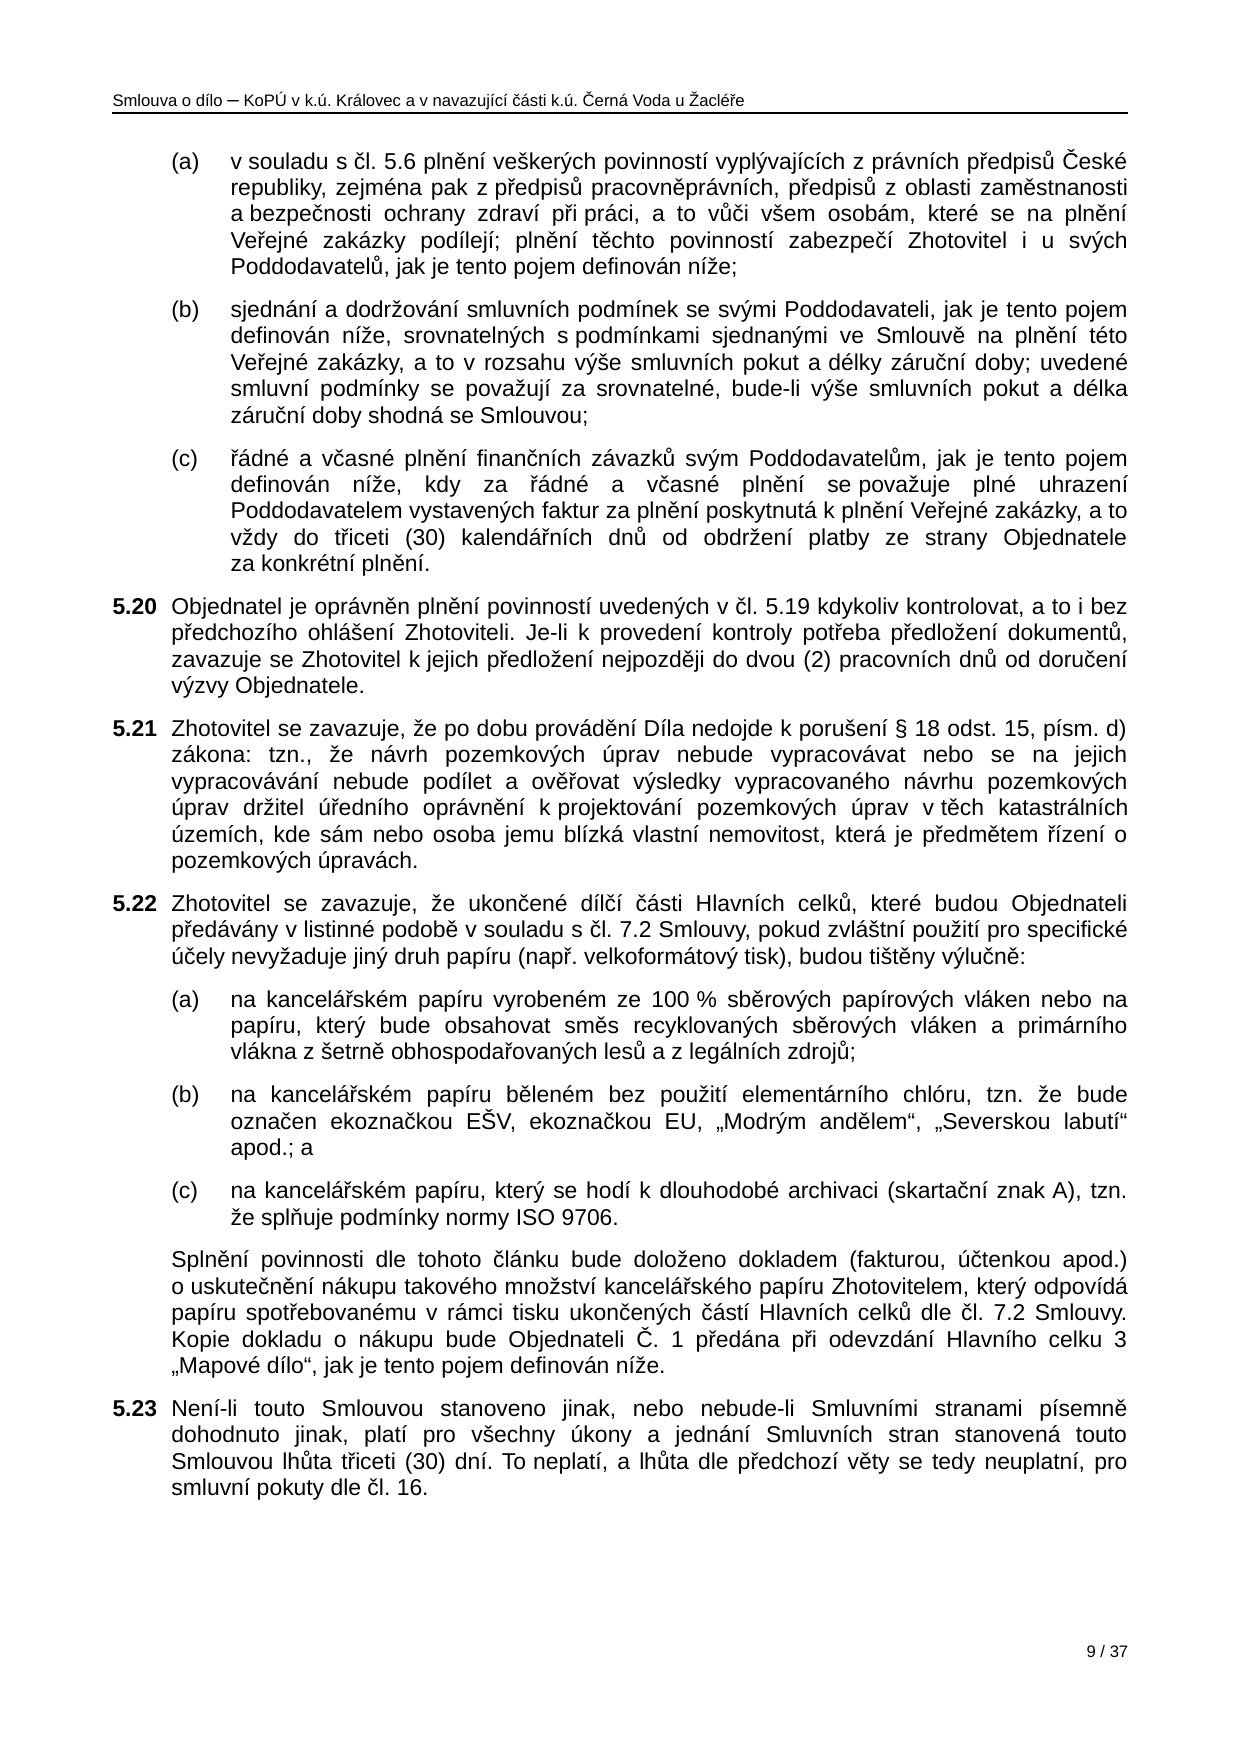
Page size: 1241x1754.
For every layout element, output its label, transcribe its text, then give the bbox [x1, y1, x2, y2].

list v souladu s čl. 5.6 plnění veškerých povinností vyplývajících z právních předpisů České republiky, zejména pak z předpisů pracovněprávních, předpisů z oblasti zaměstnanosti a bezpečnosti ochrany zdraví při práci, a to vůči všem osobám, které se na plnění Veřejné zakázky podílejí; plnění těchto povinností zabezpečí Zhotovitel i u svých Poddodavatelů, jak je tento pojem definován níže; [171, 148, 1128, 279]
list na kancelářském papíru vyrobeném ze 100 % sběrových papírových vláken nebo na papíru, který bude obsahovat směs recyklovaných sběrových vláken a primárního vlákna z šetrně obhospodařovaných lesů a z legálních zdrojů; [171, 986, 1128, 1065]
list Splnění povinnosti dle tohoto článku bude doloženo dokladem (fakturou, účtenkou apod.) o uskutečnění nákupu takového množství kancelářského papíru Zhotovitelem, který odpovídá papíru spotřebovanému v rámci tisku ukončených částí Hlavních celků dle čl. 7.2 Smlouvy. Kopie dokladu o nákupu bude Objednateli Č. 1 předána při odevzdání Hlavního celku 3 „Mapové dílo“, jak je tento pojem definován níže. [171, 1246, 1128, 1378]
text Není-li touto Smlouvou stanoveno jinak, nebo nebude-li Smluvními stranami písemně dohodnuto jinak, platí pro všechny úkony a jednání Smluvních stran stanovená touto Smlouvou lhůta třiceti (30) dní. To neplatí, a lhůta dle předchozí věty se tedy neuplatní, pro smluvní pokuty dle čl. 16. [112, 1395, 1128, 1500]
list sjednání a dodržování smluvních podmínek se svými Poddodavateli, jak je tento pojem definován níže, srovnatelných s podmínkami sjednanými ve Smlouvě na plnění této Veřejné zakázky, a to v rozsahu výše smluvních pokut a délky záruční doby; uvedené smluvní podmínky se považují za srovnatelné, bude-li výše smluvních pokut a délka záruční doby shodná se Smlouvou; [171, 296, 1128, 428]
list řádné a včasné plnění finančních závazků svým Poddodavatelům, jak je tento pojem definován níže, kdy za řádné a včasné plnění se považuje plné uhrazení Poddodavatelem vystavených faktur za plnění poskytnutá k plnění Veřejné zakázky, a to vždy do třiceti (30) kalendářních dnů od obdržení platby ze strany Objednatele za konkrétní plnění. [171, 444, 1128, 576]
list na kancelářském papíru, který se hodí k dlouhodobé archivaci (skartační znak A), tzn. že splňuje podmínky normy ISO 9706. [171, 1177, 1128, 1230]
text Objednatel je oprávněn plnění povinností uvedených v čl. 5.19 kdykoliv kontrolovat, a to i bez předchozího ohlášení Zhotoviteli. Je-li k provedení kontroly potřeba předložení dokumentů, zavazuje se Zhotovitel k jejich předložení nejpozději do dvou (2) pracovních dnů od doručení výzvy Objednatele. [112, 593, 1128, 698]
text Zhotovitel se zavazuje, že ukončené dílčí části Hlavních celků, které budou Objednateli předávány v listinné podobě v souladu s čl. 7.2 Smlouvy, pokud zvláštní použití pro specifické účely nevyžaduje jiný druh papíru (např. velkoformátový tisk), budou tištěny výlučně: [112, 890, 1128, 969]
text Zhotovitel se zavazuje, že po dobu provádění Díla nedojde k porušení § 18 odst. 15, písm. d) zákona: tzn., že návrh pozemkových úprav nebude vypracovávat nebo se na jejich vypracovávání nebude podílet a ověřovat výsledky vypracovaného návrhu pozemkových úprav držitel úředního oprávnění k projektování pozemkových úprav v těch katastrálních územích, kde sám nebo osoba jemu blízká vlastní nemovitost, která je předmětem řízení o pozemkových úpravách. [112, 715, 1128, 873]
list na kancelářském papíru běleném bez použití elementárního chlóru, tzn. že bude označen ekoznačkou EŠV, ekoznačkou EU, „Modrým andělem“, „Severskou labutí“ apod.; a [171, 1081, 1128, 1160]
